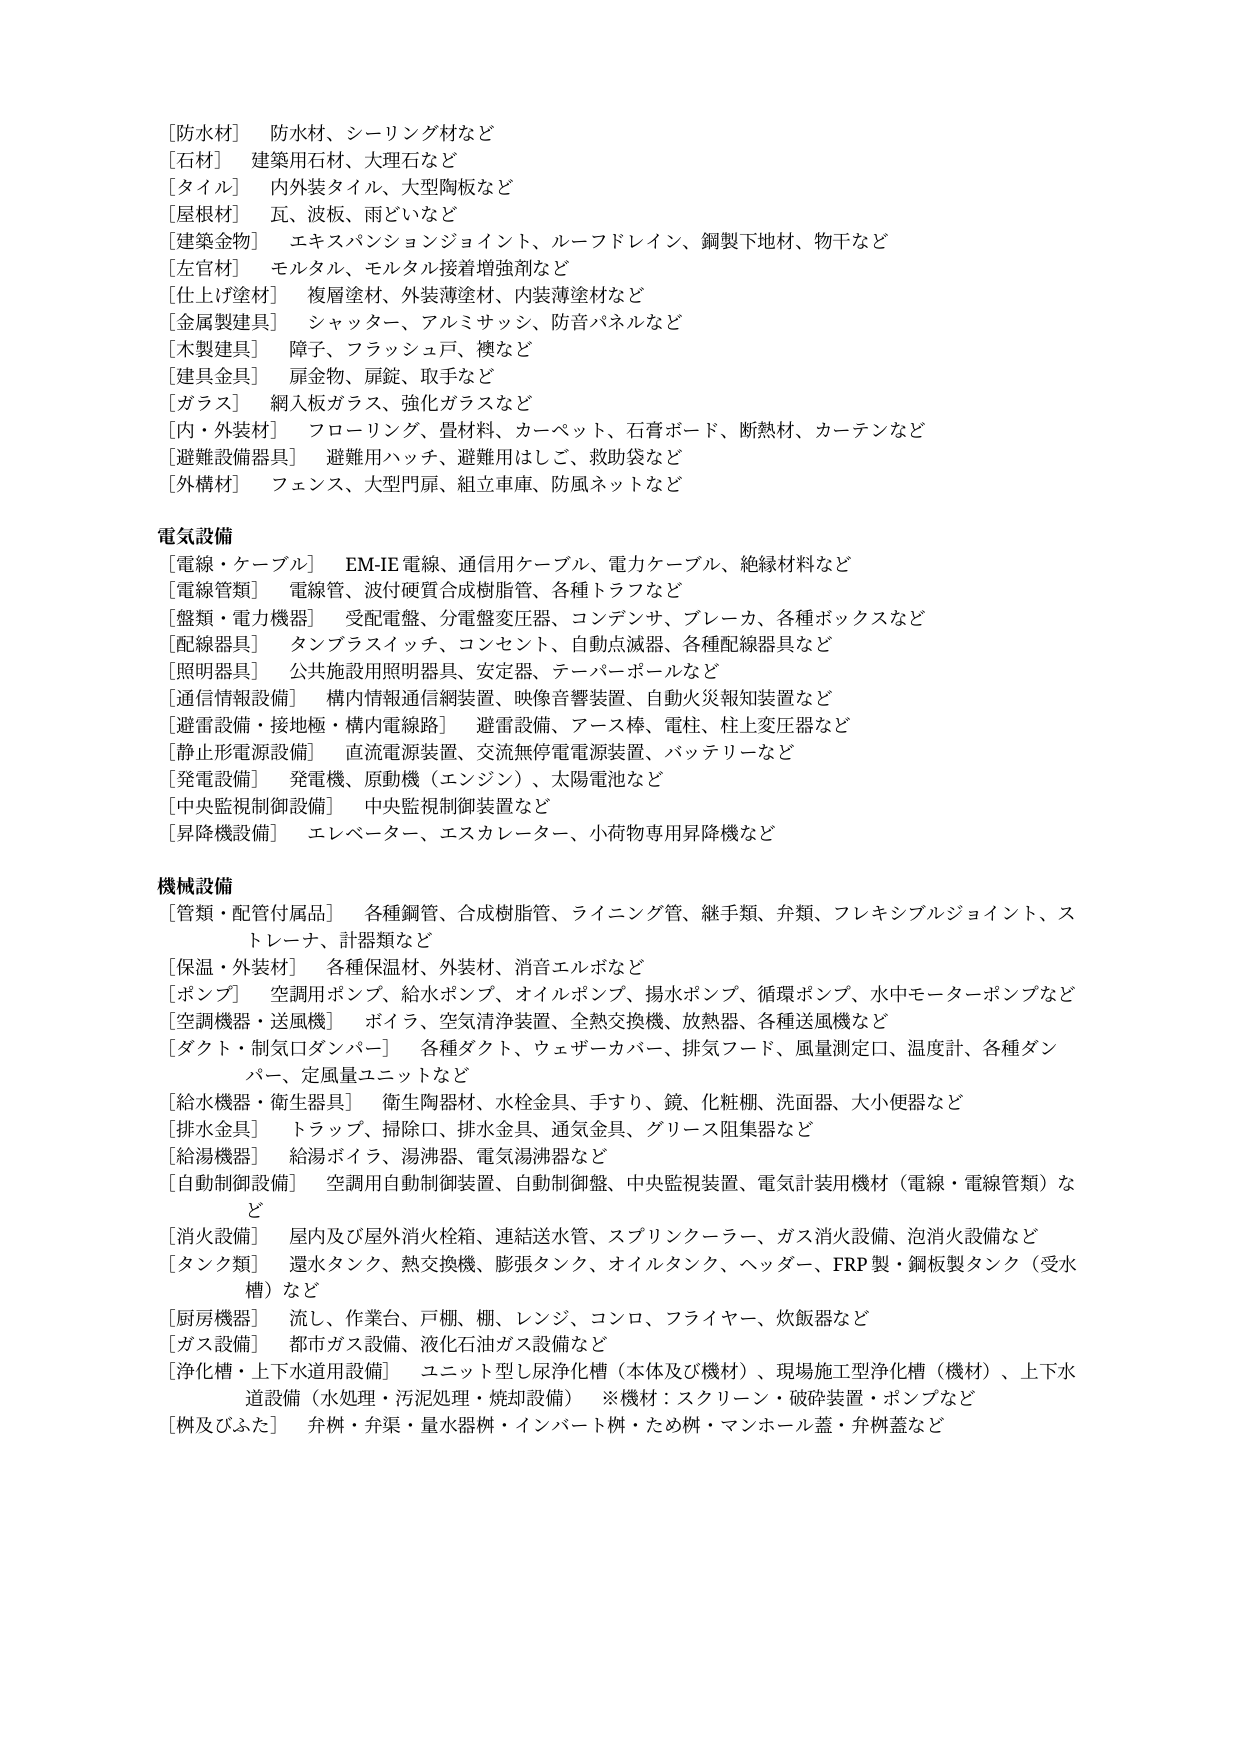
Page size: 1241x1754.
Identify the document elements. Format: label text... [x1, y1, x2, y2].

text ［配線器具］ タンブラスイッチ、コンセント、自動点滅器、各種配線器具など [158, 630, 1083, 657]
text ［静止形電源設備］ 直流電源装置、交流無停電電源装置、バッテリーなど [158, 738, 1083, 765]
text ［内・外装材］ フローリング、畳材料、カーペット、石膏ボード、断熱材、カーテンなど [158, 416, 1083, 443]
text ［金属製建具］ シャッター、アルミサッシ、防音パネルなど [158, 308, 1083, 335]
text ［左官材］ モルタル、モルタル接着増強剤など [158, 254, 1083, 281]
text ［建築金物］ エキスパンションジョイント、ルーフドレイン、鋼製下地材、物干など [158, 227, 1083, 254]
text ［昇降機設備］ エレベーター、エスカレーター、小荷物専用昇降機など [158, 819, 1083, 846]
text ［ダクト・制気口ダンパー］ 各種ダクト、ウェザーカバー、排気フード、風量測定口、温度計、各種ダンパー、定風量ユニットなど [158, 1033, 1083, 1087]
text 電気設備 [158, 522, 1083, 549]
text ［中央監視制御設備］ 中央監視制御装置など [158, 792, 1083, 819]
text ［外構材］ フェンス、大型門扉、組立車庫、防風ネットなど [158, 470, 1083, 497]
text ［電線管類］ 電線管、波付硬質合成樹脂管、各種トラフなど [158, 576, 1083, 603]
text ［盤類・電力機器］ 受配電盤、分電盤変圧器、コンデンサ、ブレーカ、各種ボックスなど [158, 603, 1083, 630]
text ［保温・外装材］ 各種保温材、外装材、消音エルボなど [158, 953, 1083, 979]
text ［厨房機器］ 流し、作業台、戸棚、棚、レンジ、コンロ、フライヤー、炊飯器など [158, 1303, 1083, 1330]
text 機械設備 [158, 872, 1083, 899]
text ［ガラス］ 網入板ガラス、強化ガラスなど [158, 389, 1083, 416]
text ［避雷設備・接地極・構内電線路］ 避雷設備、アース棒、電柱、柱上変圧器など [158, 711, 1083, 738]
text ［桝及びふた］ 弁桝・弁渠・量水器桝・インバート桝・ため桝・マンホール蓋・弁桝蓋など [158, 1411, 1083, 1438]
text ［空調機器・送風機］ ボイラ、空気清浄装置、全熱交換機、放熱器、各種送風機など [158, 1007, 1083, 1033]
text ［石材］ 建築用石材、大理石など [158, 146, 1083, 173]
text ［給水機器・衛生器具］ 衛生陶器材、水栓金具、手すり、鏡、化粧棚、洗面器、大小便器など [158, 1087, 1083, 1114]
text ［仕上げ塗材］ 複層塗材、外装薄塗材、内装薄塗材など [158, 281, 1083, 308]
text ［タイル］ 内外装タイル、大型陶板など [158, 173, 1083, 200]
text ［避難設備器具］ 避難用ハッチ、避難用はしご、救助袋など [158, 443, 1083, 470]
text ［排水金具］ トラップ、掃除口、排水金具、通気金具、グリース阻集器など [158, 1114, 1083, 1141]
text ［通信情報設備］ 構内情報通信網装置、映像音響装置、自動火災報知装置など [158, 684, 1083, 711]
text ［管類・配管付属品］ 各種鋼管、合成樹脂管、ライニング管、継手類、弁類、フレキシブルジョイント、ストレーナ、計器類など [158, 899, 1083, 953]
text ［照明器具］ 公共施設用照明器具、安定器、テーパーポールなど [158, 657, 1083, 684]
text ［浄化槽・上下水道用設備］ ユニット型し尿浄化槽（本体及び機材）、現場施工型浄化槽（機材）、上下水道設備（水処理・汚泥処理・焼却設備） ※機材：スクリーン・破砕装置・ポンプなど [158, 1357, 1083, 1411]
text ［建具金具］ 扉金物、扉錠、取手など [158, 362, 1083, 389]
text ［屋根材］ 瓦、波板、雨どいなど [158, 200, 1083, 227]
text ［自動制御設備］ 空調用自動制御装置、自動制御盤、中央監視装置、電気計装用機材（電線・電線管類）など [158, 1168, 1083, 1222]
text ［タンク類］ 還水タンク、熱交換機、膨張タンク、オイルタンク、ヘッダー、FRP製・鋼板製タンク（受水槽）など [158, 1249, 1083, 1303]
text ［電線・ケーブル］ EM-IE電線、通信用ケーブル、電力ケーブル、絶縁材料など [158, 549, 1083, 576]
text ［給湯機器］ 給湯ボイラ、湯沸器、電気湯沸器など [158, 1141, 1083, 1168]
text ［防水材］ 防水材、シーリング材など [158, 119, 1083, 146]
text ［ポンプ］ 空調用ポンプ、給水ポンプ、オイルポンプ、揚水ポンプ、循環ポンプ、水中モーターポンプなど [158, 979, 1083, 1007]
text ［ガス設備］ 都市ガス設備、液化石油ガス設備など [158, 1330, 1083, 1357]
text ［消火設備］ 屋内及び屋外消火栓箱、連結送水管、スプリンクーラー、ガス消火設備、泡消火設備など [158, 1222, 1083, 1249]
text ［発電設備］ 発電機、原動機（エンジン）、太陽電池など [158, 765, 1083, 792]
text ［木製建具］ 障子、フラッシュ戸、襖など [158, 335, 1083, 362]
